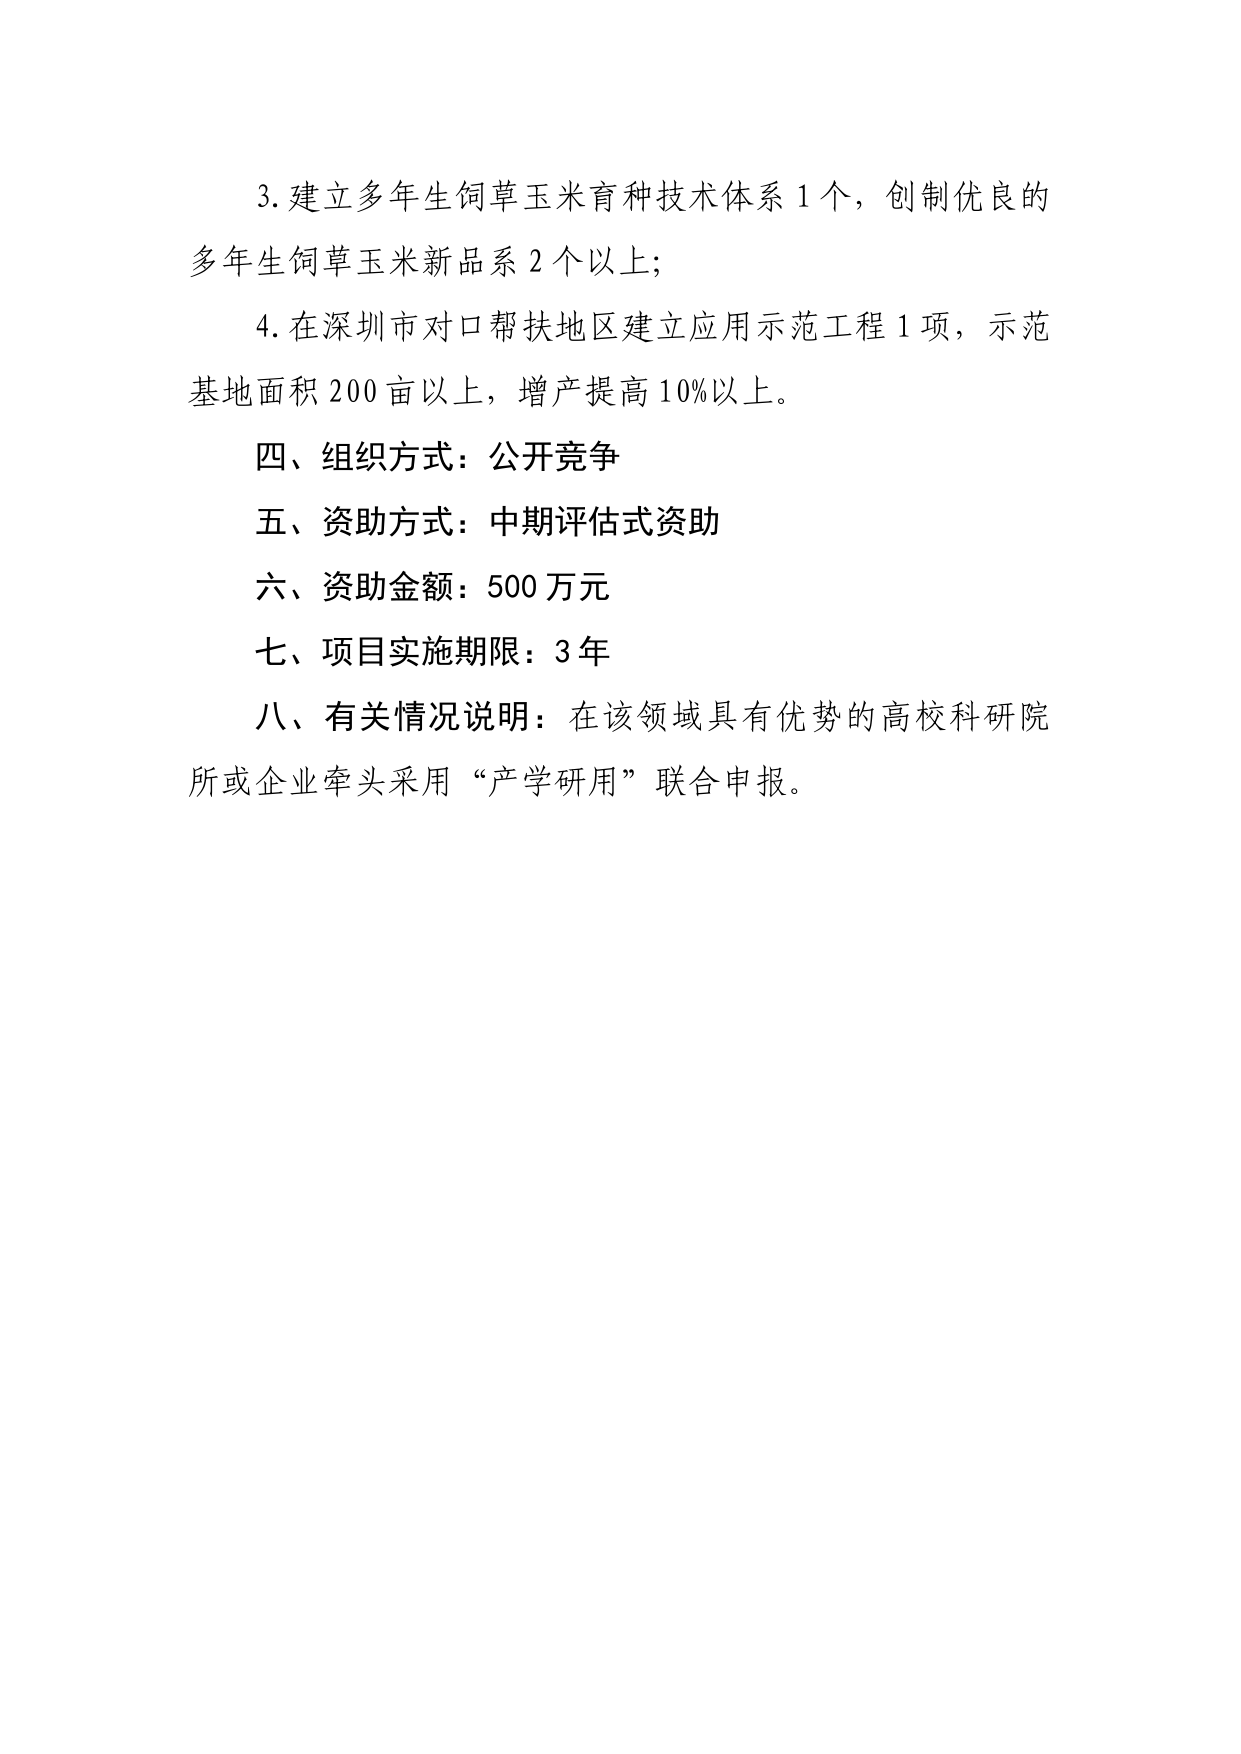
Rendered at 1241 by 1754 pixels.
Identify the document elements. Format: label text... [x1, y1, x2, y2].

text 七、项目实施期限：3年 [187, 617, 1053, 682]
text 四、组织方式：公开竞争 [187, 422, 1053, 487]
text 五、资助方式：中期评估式资助 [187, 487, 1053, 552]
text 八、有关情况说明：在该领域具有优势的高校科研院所或企业牵头采用“产学研用”联合申报。 [187, 682, 1053, 812]
text 六、资助金额：500万元 [187, 552, 1053, 617]
text 3.建立多年生饲草玉米育种技术体系1个，创制优良的多年生饲草玉米新品系2个以上； [187, 162, 1053, 292]
text 4.在深圳市对口帮扶地区建立应用示范工程1项，示范基地面积200亩以上，增产提高10%以上。 [187, 292, 1053, 422]
